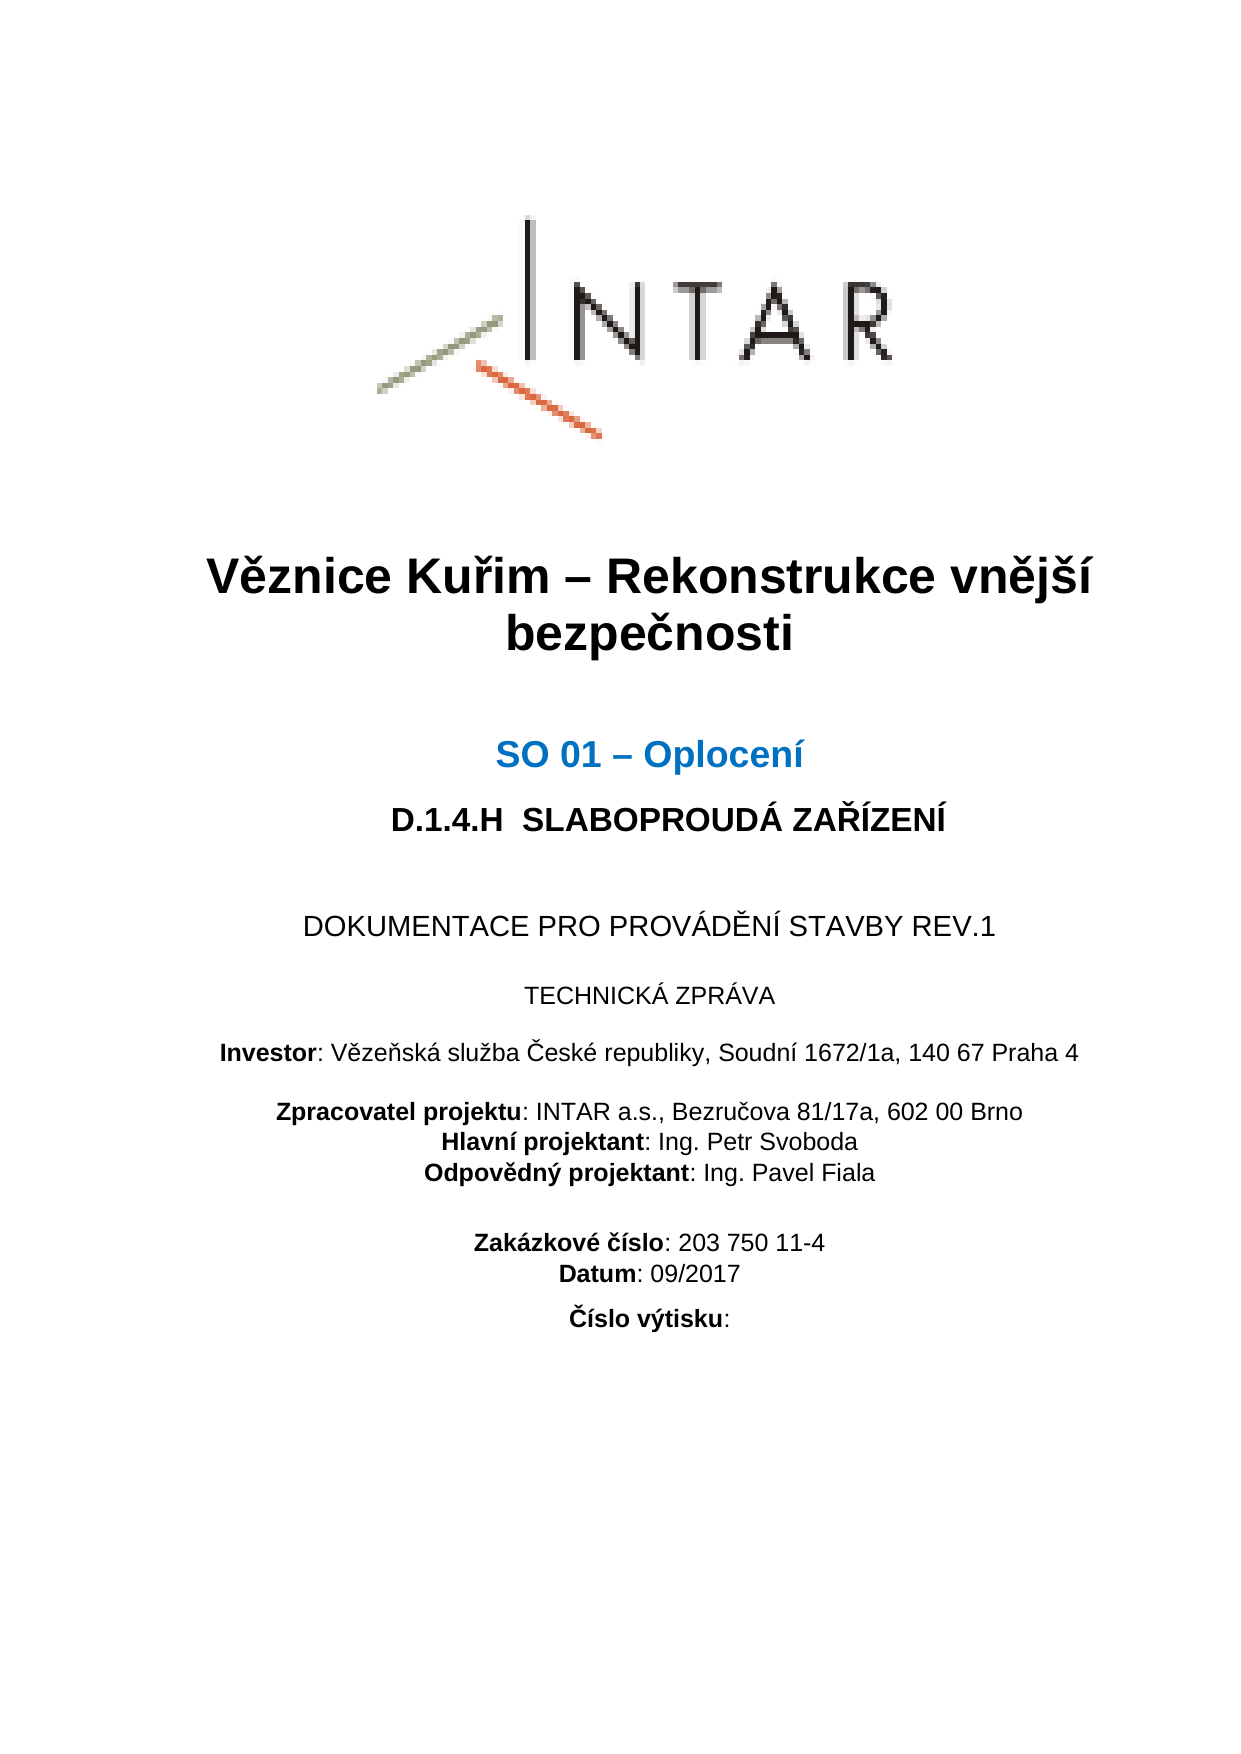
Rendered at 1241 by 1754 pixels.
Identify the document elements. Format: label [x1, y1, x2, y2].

table_header [148, 148, 1122, 1587]
